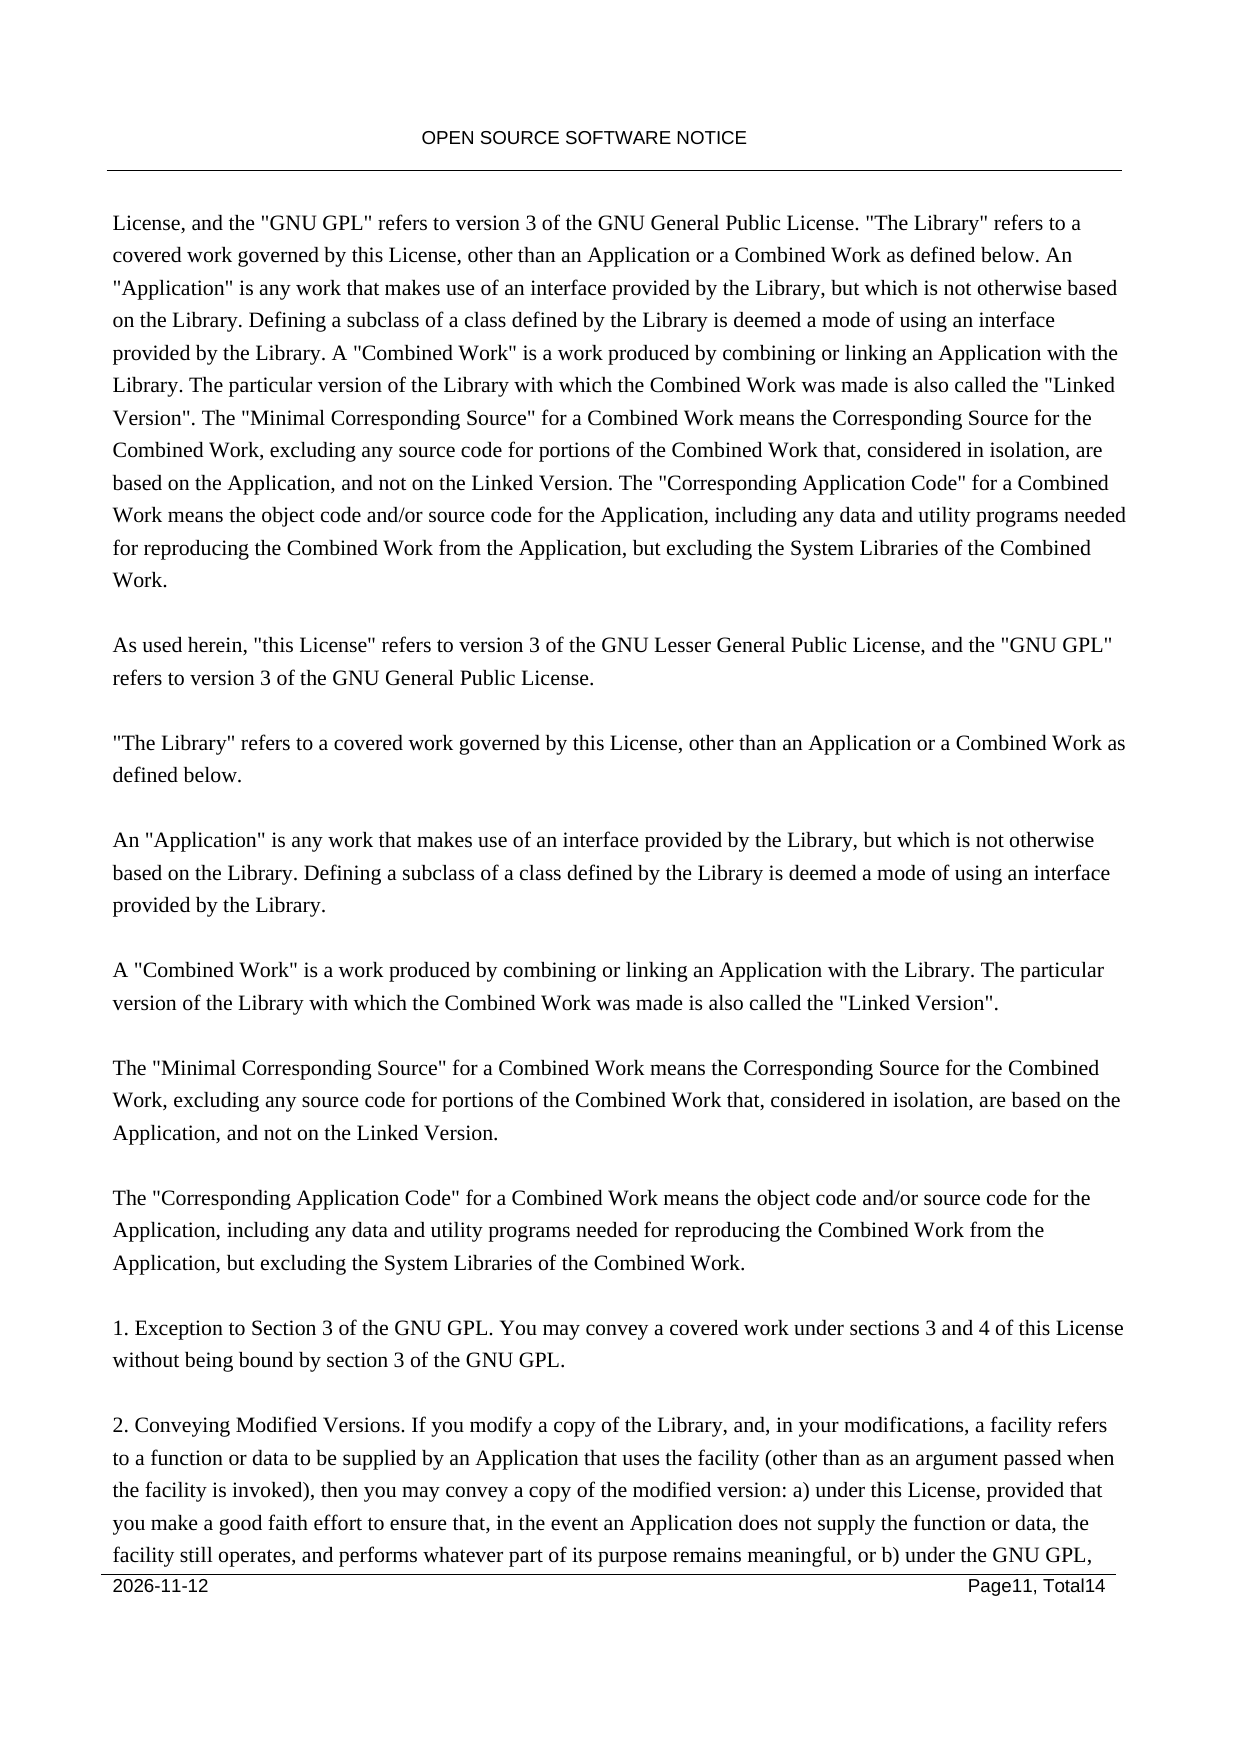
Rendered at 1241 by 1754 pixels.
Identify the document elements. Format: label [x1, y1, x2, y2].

text [112, 206, 1128, 1571]
